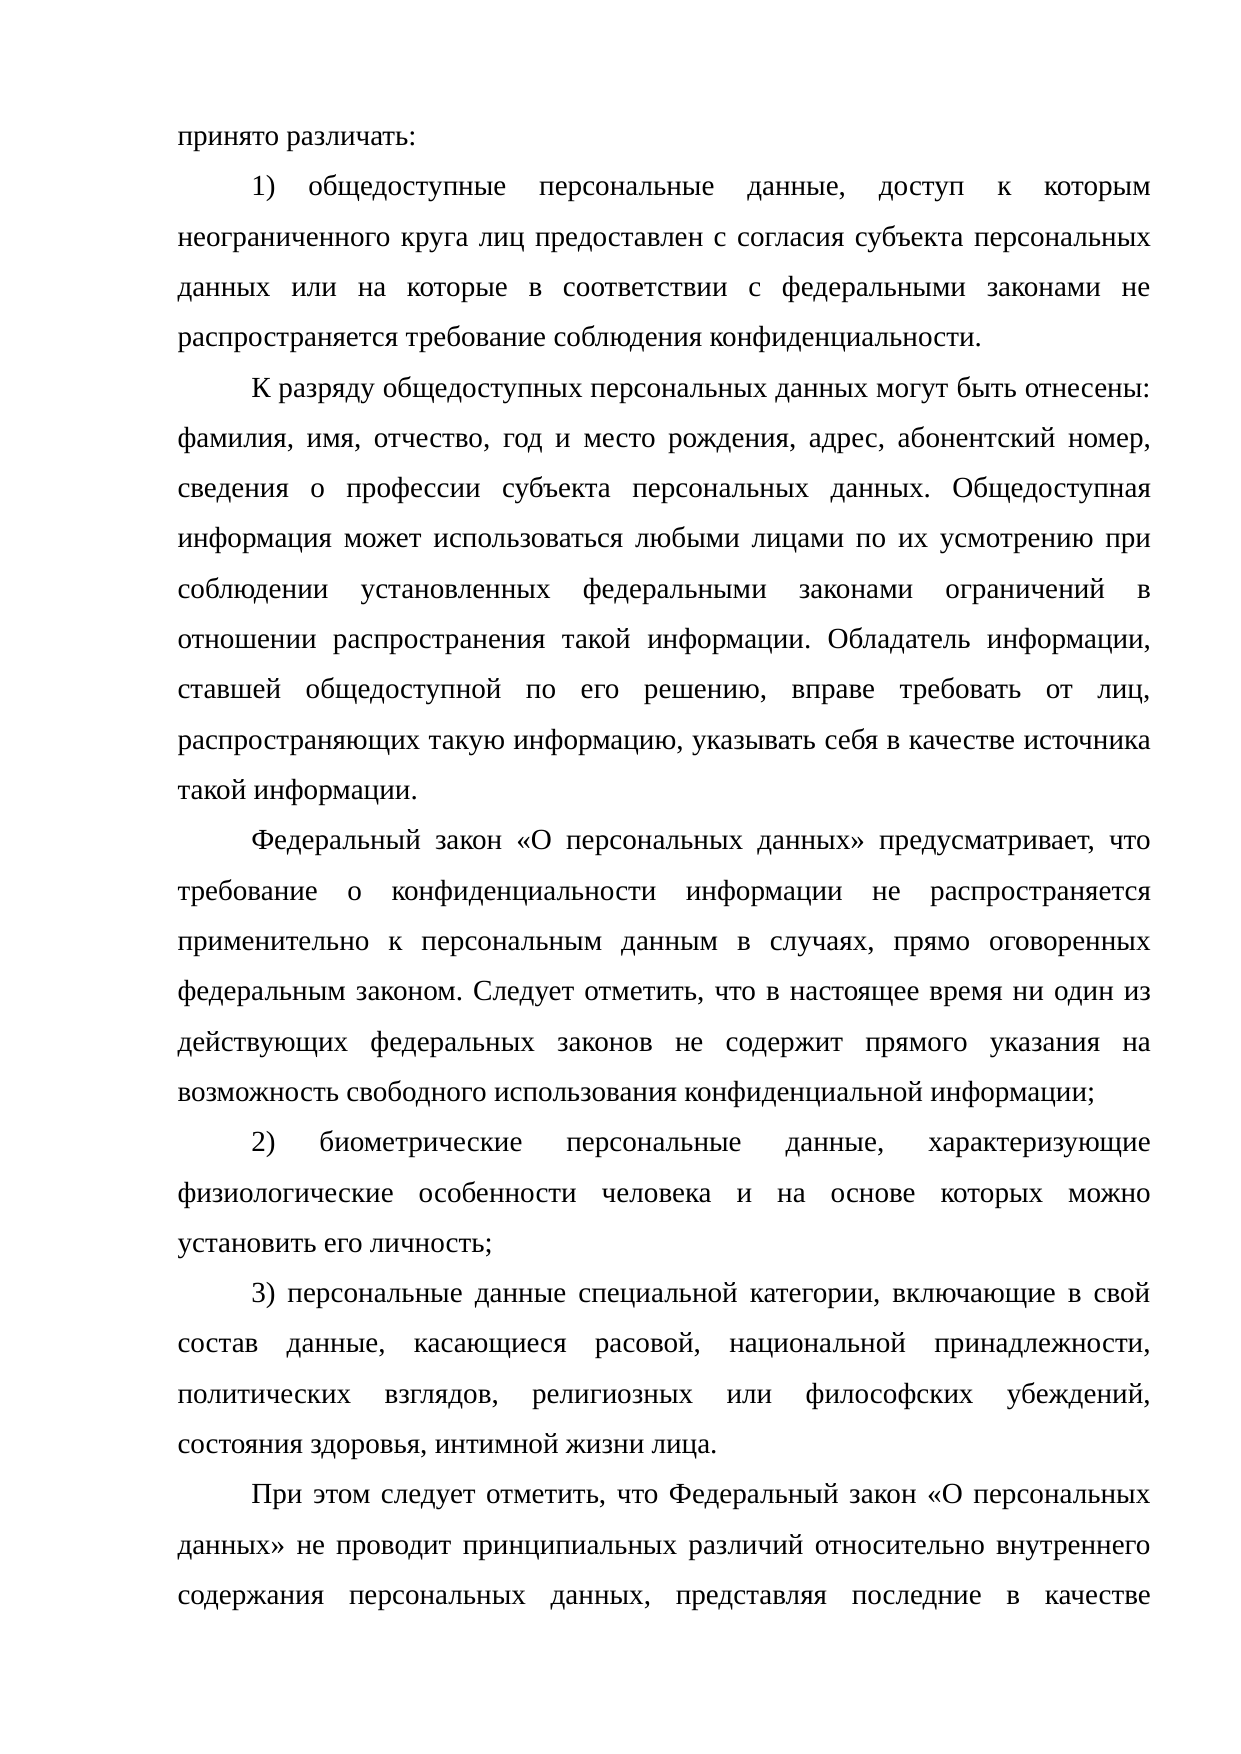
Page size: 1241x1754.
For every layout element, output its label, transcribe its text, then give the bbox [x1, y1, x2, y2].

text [177, 1477, 1152, 1611]
text Федеральный закон «О персональных данных» предусматривает, что требование о конфиденциальности информации не распространяется применительно к персональным данным в случаях, прямо оговоренных федеральным законом. Следует отметить, что в настоящее время ни один из действующих федеральных законов не содержит прямого указания на возможность свободного использования конфиденциальной информации; [177, 822, 1152, 1108]
text 3) персональные данные специальной категории, включающие в свой состав данные, касающиеся расовой, национальной принадлежности, политических взглядов, религиозных или философских убеждений, состояния здоровья, интимной жизни лица. [177, 1275, 1152, 1460]
text 2) биометрические персональные данные, характеризующие физиологические особенности человека и на основе которых можно установить его личность; [177, 1124, 1152, 1258]
text 1) общедоступные персональные данные, доступ к которым неограниченного круга лиц предоставлен с согласия субъекта персональных данных или на которые в соответствии с федеральными законами не распространяется требование соблюдения конфиденциальности. [177, 168, 1152, 353]
text К разряду общедоступных персональных данных могут быть отнесены: фамилия, имя, отчество, год и место рождения, адрес, абонентский номер, сведения о профессии субъекта персональных данных. Общедоступная информация может использоваться любыми лицами по их усмотрению при соблюдении установленных федеральными законами ограничений в отношении распространения такой информации. Обладатель информации, ставшей общедоступной по его решению, вправе требовать от лиц, распространяющих такую информацию, указывать себя в качестве источника такой информации. [177, 370, 1152, 806]
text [177, 118, 1152, 152]
